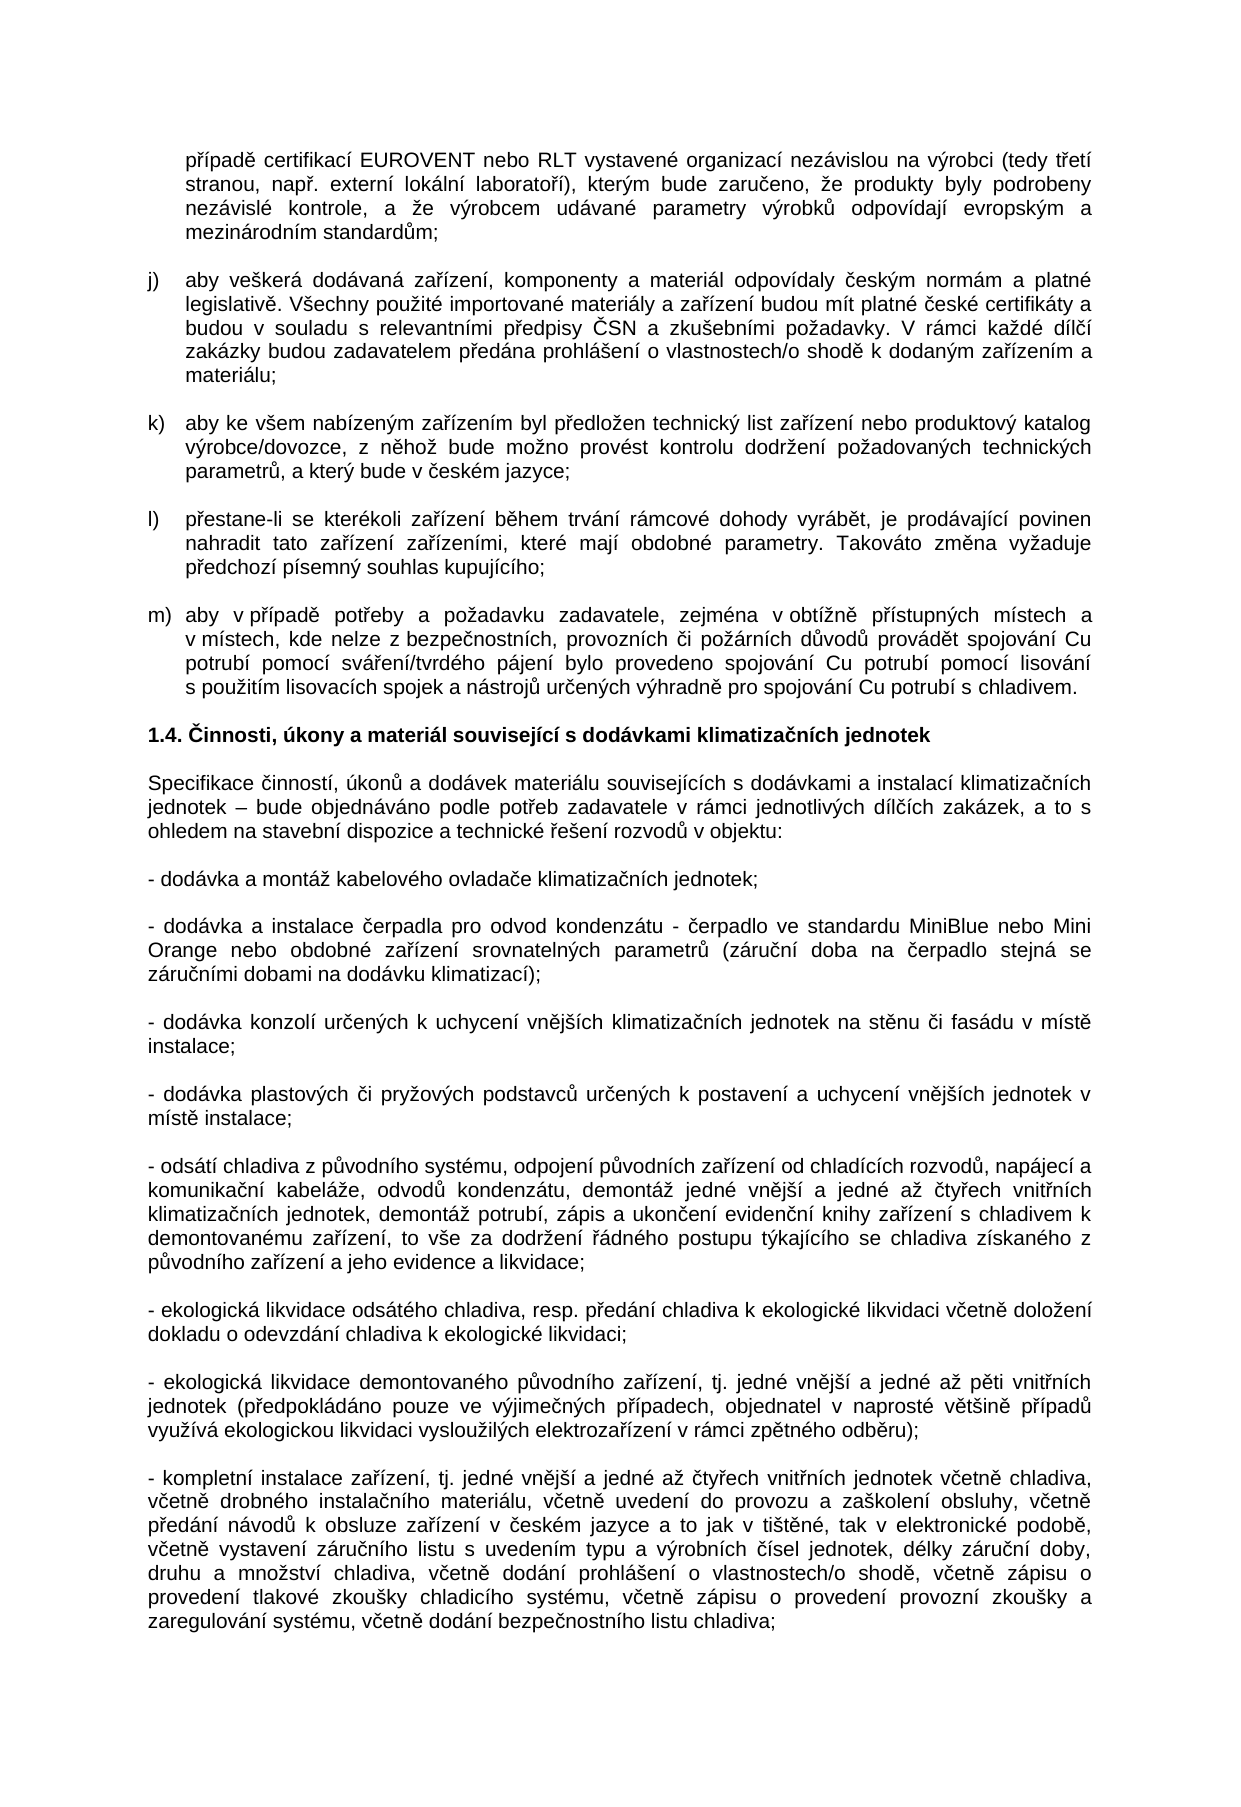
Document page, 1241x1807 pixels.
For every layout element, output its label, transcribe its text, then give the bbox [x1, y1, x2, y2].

text - odsátí chladiva z původního systému, odpojení původních zařízení od chladících rozvodů, napájecí a komunikační kabeláže, odvodů kondenzátu, demontáž jedné vnější a jedné až čtyřech vnitřních klimatizačních jednotek, demontáž potrubí, zápis a ukončení evidenční knihy zařízení s chladivem k demontovanému zařízení, to vše za dodržení řádného postupu týkajícího se chladiva získaného z původního zařízení a jeho evidence a likvidace; [148, 1154, 1093, 1274]
text - ekologická likvidace demontovaného původního zařízení, tj. jedné vnější a jedné až pěti vnitřních jednotek (předpokládáno pouze ve výjimečných případech, objednatel v naprosté většině případů využívá ekologickou likvidaci vysloužilých elektrozařízení v rámci zpětného odběru); [148, 1369, 1093, 1441]
list aby veškerá dodávaná zařízení, komponenty a materiál odpovídaly českým normám a platné legislativě. Všechny použité importované materiály a zařízení budou mít platné české certifikáty a budou v souladu s relevantními předpisy ČSN a zkušebními požadavky. V rámci každé dílčí zakázky budou zadavatelem předána prohlášení o vlastnostech/o shodě k dodaným zařízením a materiálu; [148, 267, 1093, 387]
list aby v případě potřeby a požadavku zadavatele, zejména v obtížně přístupných místech a v místech, kde nelze z bezpečnostních, provozních či požárních důvodů provádět spojování Cu potrubí pomocí sváření/tvrdého pájení bylo provedeno spojování Cu potrubí pomocí lisování s použitím lisovacích spojek a nástrojů určených výhradně pro spojování Cu potrubí s chladivem. [148, 603, 1093, 699]
text Specifikace činností, úkonů a dodávek materiálu souvisejících s dodávkami a instalací klimatizačních jednotek – bude objednáváno podle potřeb zadavatele v rámci jednotlivých dílčích zakázek, a to s ohledem na stavební dispozice a technické řešení rozvodů v objektu: [148, 771, 1093, 842]
text - ekologická likvidace odsátého chladiva, resp. předání chladiva k ekologické likvidaci včetně doložení dokladu o odevzdání chladiva k ekologické likvidaci; [148, 1298, 1093, 1346]
text - dodávka a instalace čerpadla pro odvod kondenzátu - čerpadlo ve standardu MiniBlue nebo Mini Orange nebo obdobné zařízení srovnatelných parametrů (záruční doba na čerpadlo stejná se záručními dobami na dodávku klimatizací); [148, 914, 1093, 986]
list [148, 148, 1093, 243]
text - dodávka konzolí určených k uchycení vnějších klimatizačních jednotek na stěnu či fasádu v místě instalace; [148, 1010, 1093, 1058]
list přestane-li se kterékoli zařízení během trvání rámcové dohody vyrábět, je prodávající povinen nahradit tato zařízení zařízeními, které mají obdobné parametry. Takováto změna vyžaduje předchozí písemný souhlas kupujícího; [148, 507, 1093, 579]
text - dodávka plastových či pryžových podstavců určených k postavení a uchycení vnějších jednotek v místě instalace; [148, 1082, 1093, 1130]
list aby ke všem nabízeným zařízením byl předložen technický list zařízení nebo produktový katalog výrobce/dovozce, z něhož bude možno provést kontrolu dodržení požadovaných technických parametrů, a který bude v českém jazyce; [148, 411, 1093, 483]
text 1.4. Činnosti, úkony a materiál související s dodávkami klimatizačních jednotek [148, 723, 1093, 747]
text - dodávka a montáž kabelového ovladače klimatizačních jednotek; [148, 866, 1093, 890]
text - kompletní instalace zařízení, tj. jedné vnější a jedné až čtyřech vnitřních jednotek včetně chladiva, včetně drobného instalačního materiálu, včetně uvedení do provozu a zaškolení obsluhy, včetně předání návodů k obsluze zařízení v českém jazyce a to jak v tištěné, tak v elektronické podobě, včetně vystavení záručního listu s uvedením typu a výrobních čísel jednotek, délky záruční doby, druhu a množství chladiva, včetně dodání prohlášení o vlastnostech/o shodě, včetně zápisu o provedení tlakové zkoušky chladicího systému, včetně zápisu o provedení provozní zkoušky a zaregulování systému, včetně dodání bezpečnostního listu chladiva; [148, 1465, 1093, 1633]
